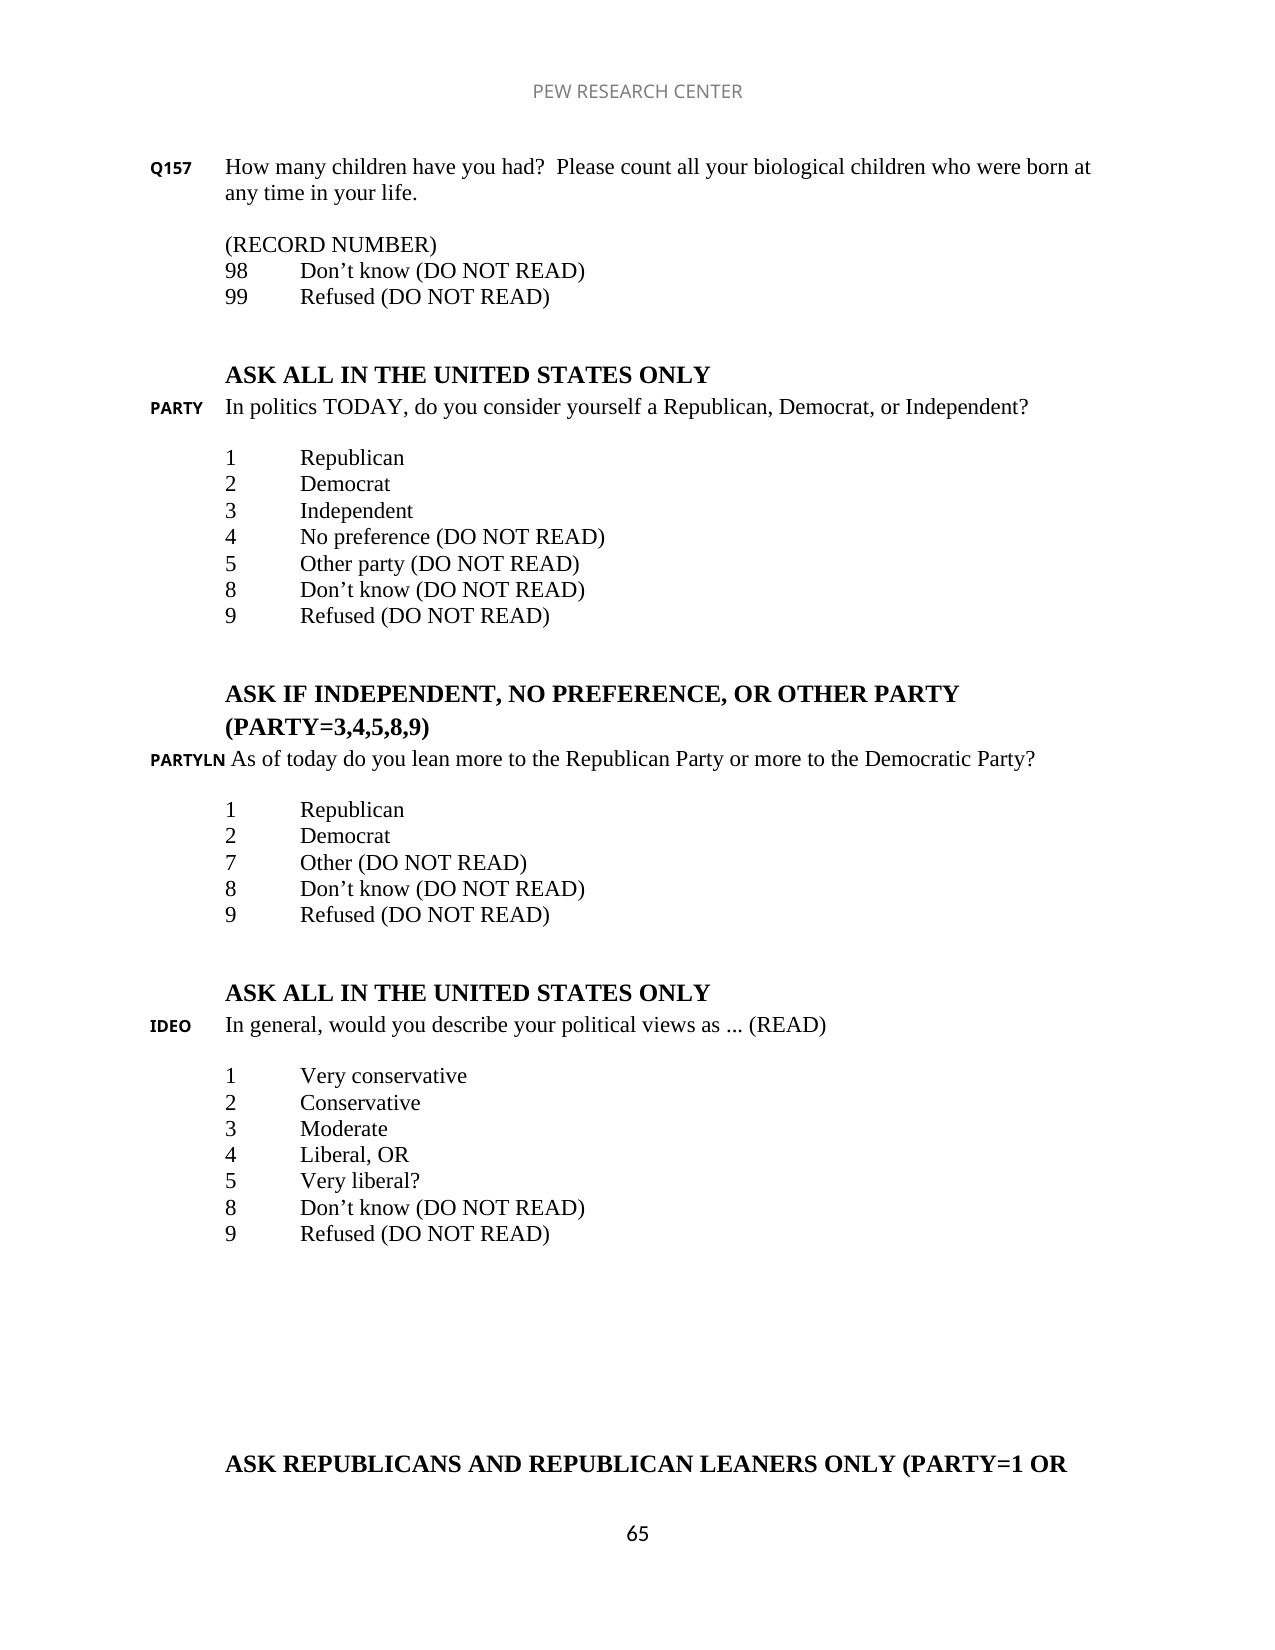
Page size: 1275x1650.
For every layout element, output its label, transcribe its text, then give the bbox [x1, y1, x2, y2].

text 9 Refused (DO NOT READ) [225, 1220, 1125, 1247]
text 2 Conservative [225, 1088, 1125, 1115]
text ASK ALL IN THE UNITED STATES ONLY [225, 360, 1125, 388]
text 9 Refused (DO NOT READ) [225, 602, 1125, 629]
text 7 Other (DO NOT READ) [225, 849, 1125, 875]
text 8 Don’t know (DO NOT READ) [225, 1194, 1125, 1220]
text PARTYLN As of today do you lean more to the Republican Party or more to the Democratic Party? [150, 745, 1125, 771]
text 99 Refused (DO NOT READ) [225, 283, 1125, 310]
text Q157 How many children have you had? Please count all your biological children who were born at any time in your life. [150, 153, 1125, 206]
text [225, 1449, 1125, 1478]
text 3 Moderate [225, 1115, 1125, 1141]
text 1 Very conservative [225, 1062, 1125, 1088]
text 3 Independent [225, 497, 1125, 523]
text 4 No preference (DO NOT READ) [225, 523, 1125, 549]
text 2 Democrat [225, 471, 1125, 497]
text 1 Republican [225, 444, 1125, 471]
text 2 Democrat [225, 822, 1125, 849]
text 5 Very liberal? [225, 1168, 1125, 1194]
text 8 Don’t know (DO NOT READ) [225, 576, 1125, 602]
text 98 Don’t know (DO NOT READ) [225, 257, 1125, 283]
text 8 Don’t know (DO NOT READ) [225, 875, 1125, 901]
text 1 Republican [225, 796, 1125, 822]
text 5 Other party (DO NOT READ) [225, 549, 1125, 576]
text (RECORD NUMBER) [225, 231, 1125, 257]
text ASK ALL IN THE UNITED STATES ONLY [225, 978, 1125, 1007]
text 9 Refused (DO NOT READ) [225, 901, 1125, 928]
text 4 Liberal, OR [225, 1141, 1125, 1168]
text IDEO In general, would you describe your political views as ... (READ) [150, 1011, 1125, 1037]
text PARTY In politics TODAY, do you consider yourself a Republican, Democrat, or Independent? [150, 393, 1125, 419]
text ASK IF INDEPENDENT, NO PREFERENCE, OR OTHER PARTY (PARTY=3,4,5,8,9) [225, 679, 1125, 740]
